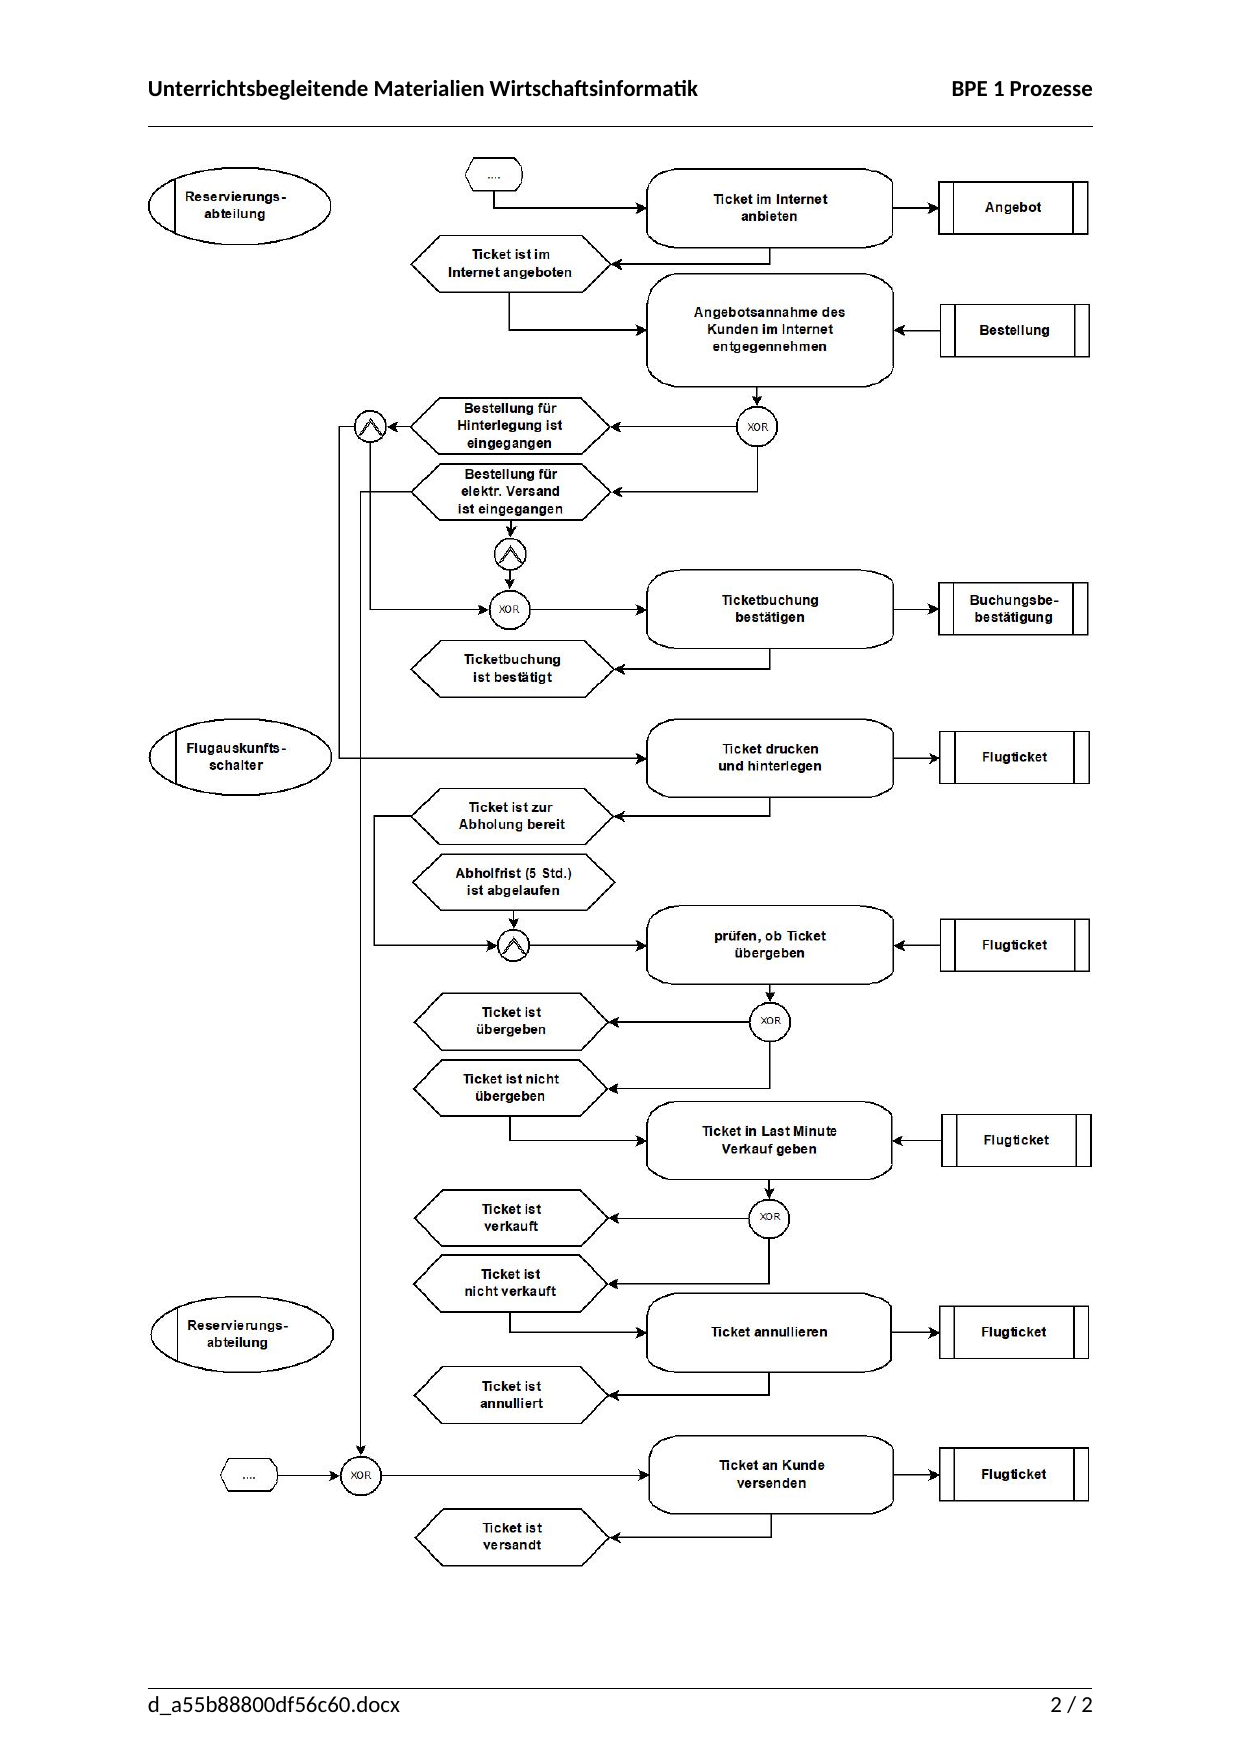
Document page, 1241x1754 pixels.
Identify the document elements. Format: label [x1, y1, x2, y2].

picture [147, 157, 1093, 1567]
